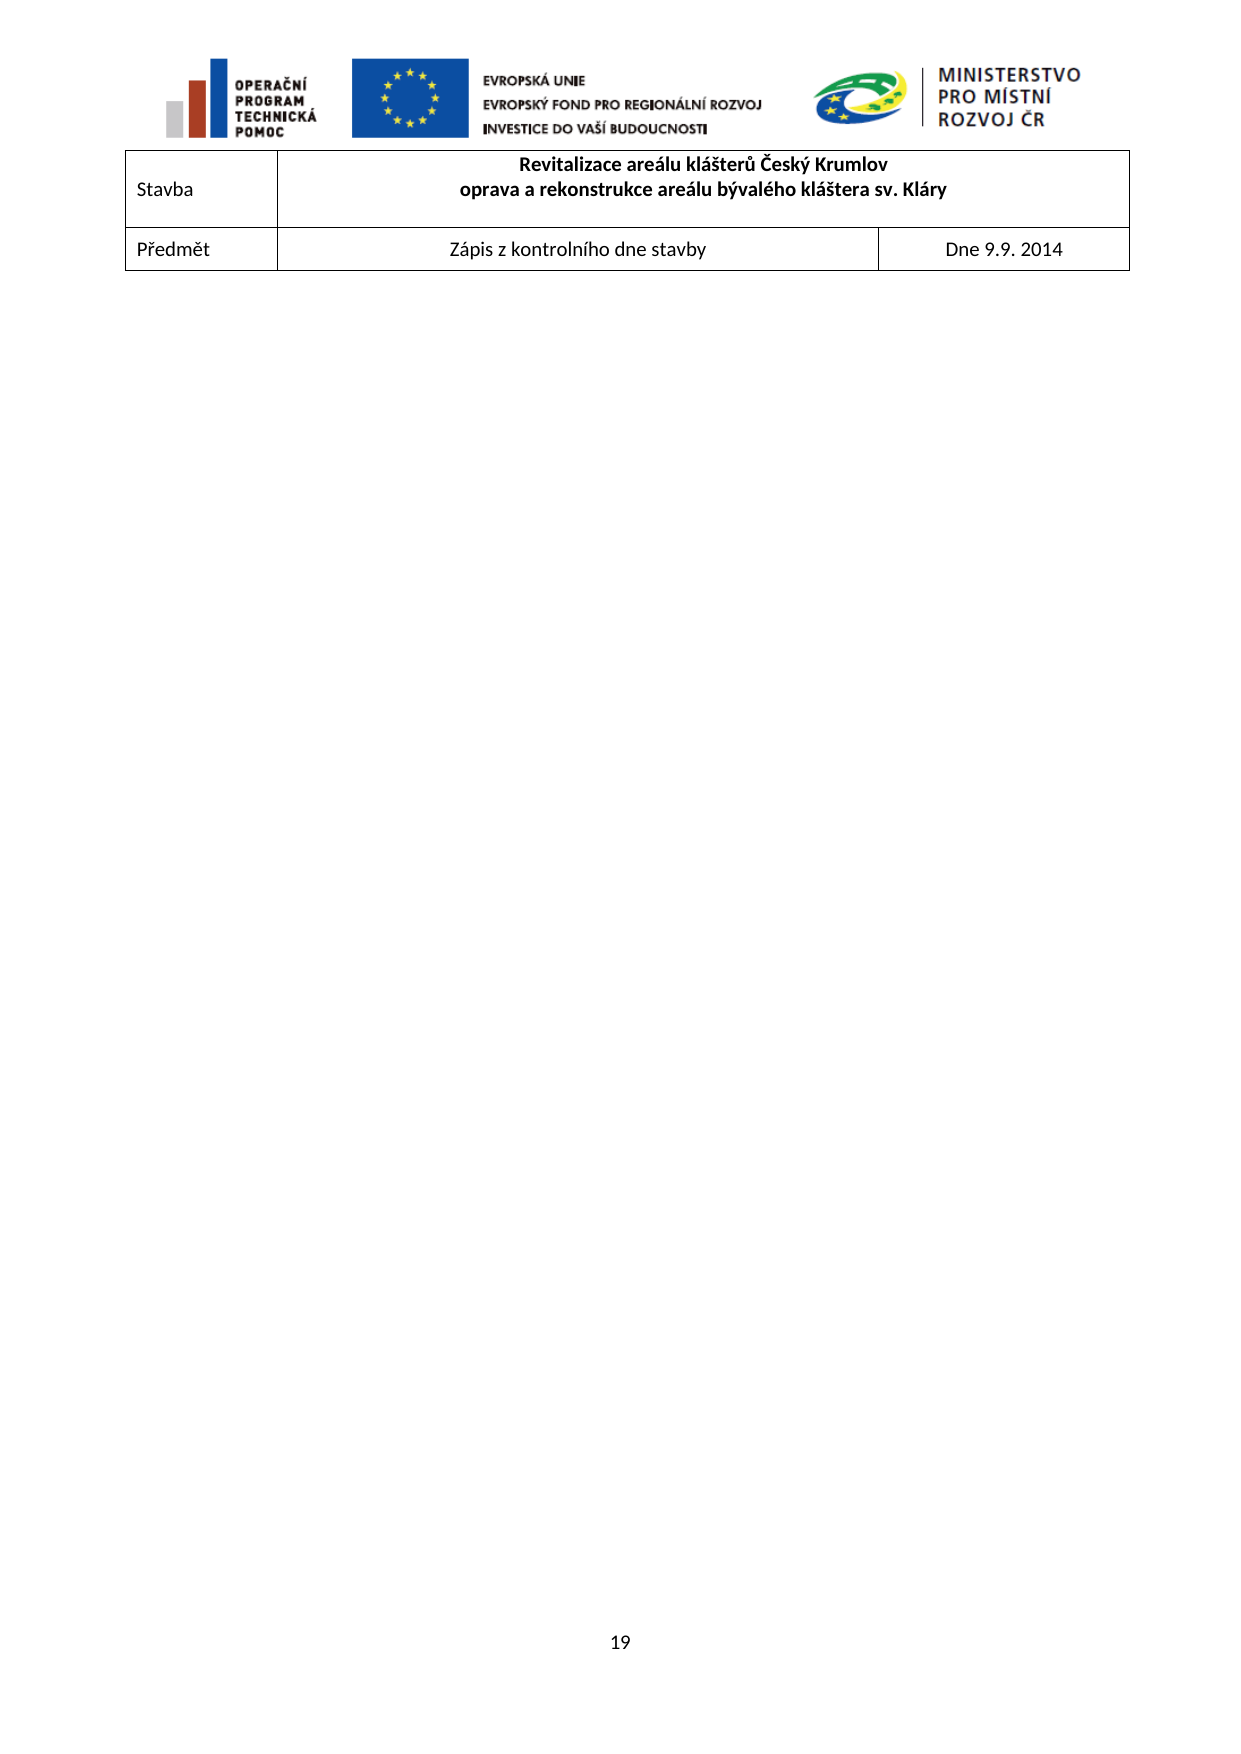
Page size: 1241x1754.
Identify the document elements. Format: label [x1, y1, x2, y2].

picture [147, 45, 1091, 147]
